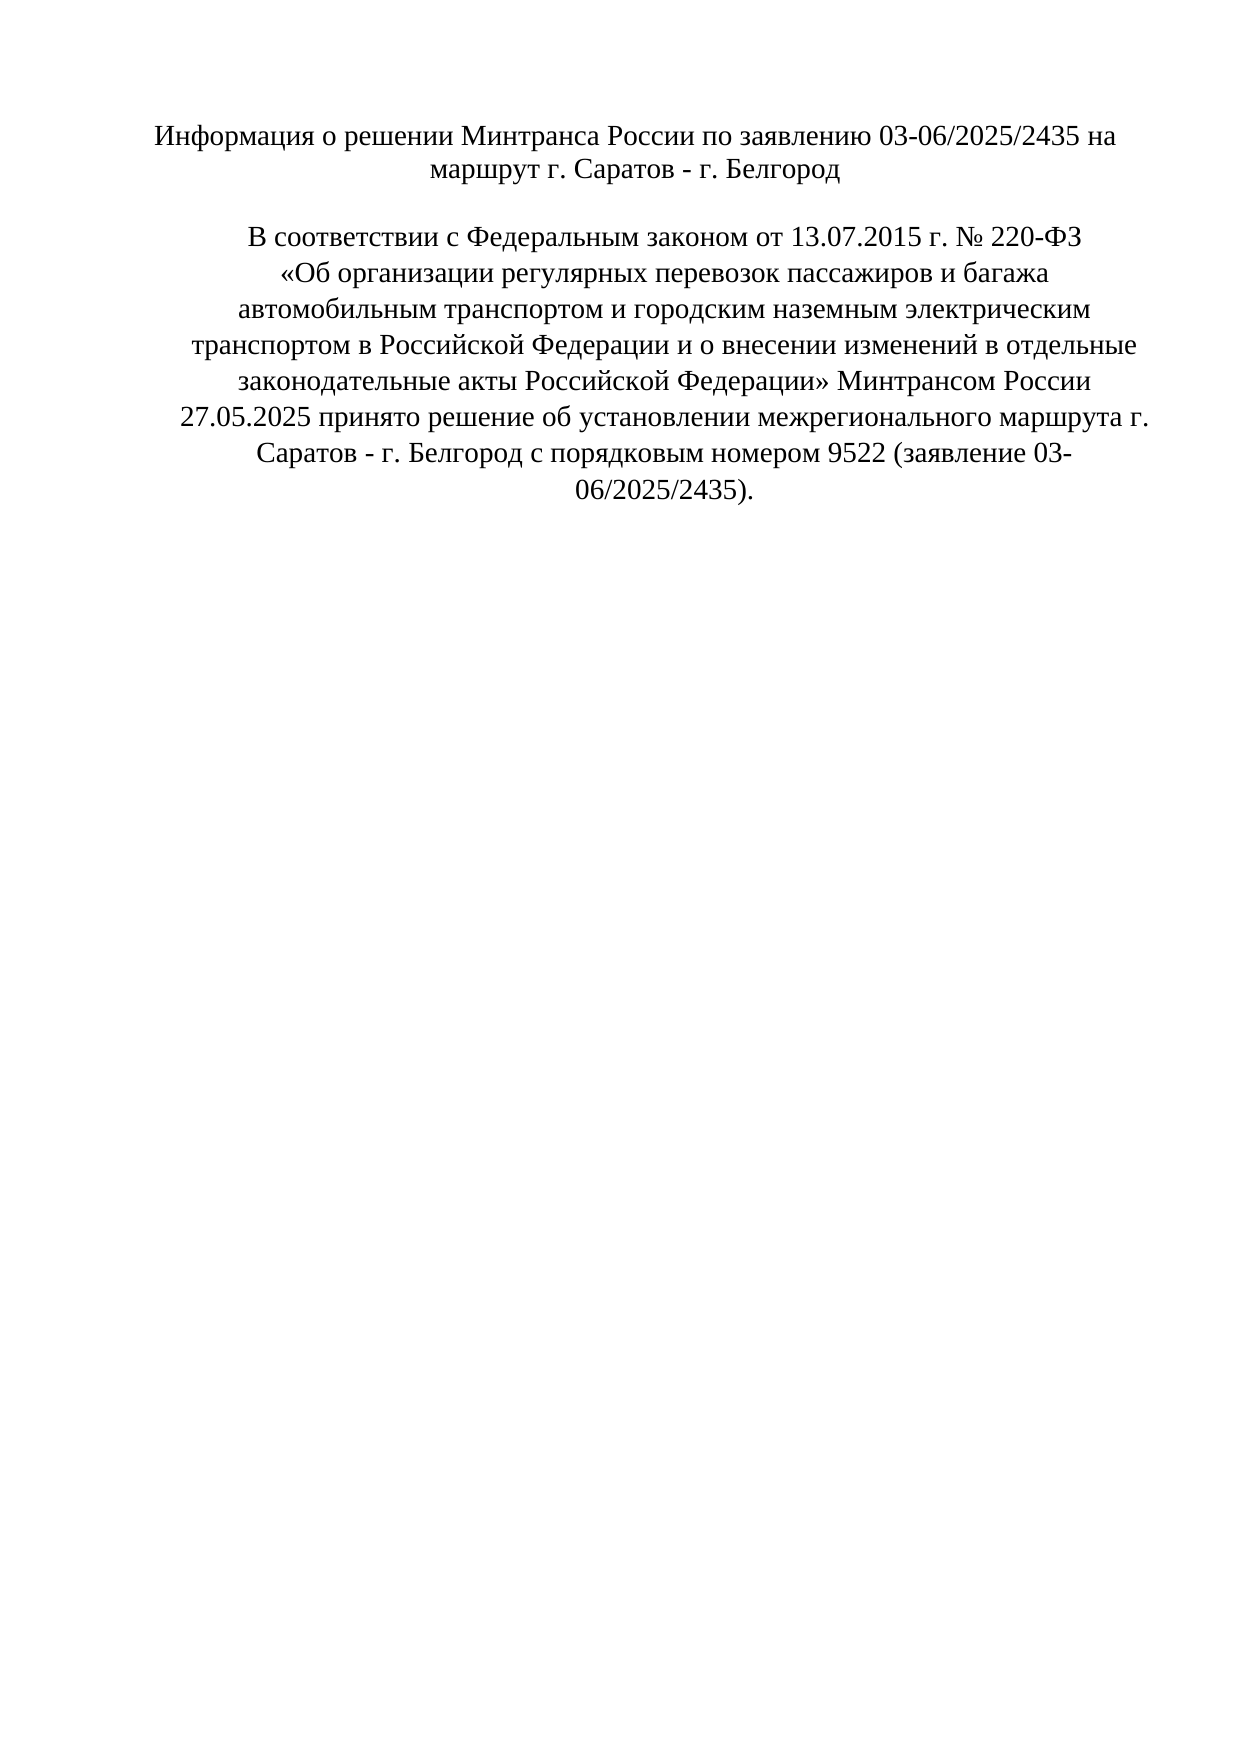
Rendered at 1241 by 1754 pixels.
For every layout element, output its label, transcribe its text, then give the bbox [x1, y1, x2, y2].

text В соответствии с Федеральным законом от 13.07.2015 г. № 220-ФЗ «Об организации регулярных перевозок пассажиров и багажа автомобильным транспортом и городским наземным электрическим транспортом в Российской Федерации и о внесении изменений в отдельные законодательные акты Российской Федерации» Минтрансом России 27.05.2025 принято решение об установлении межрегионального маршрута г. Саратов - г. Белгород с порядковым номером 9522 (заявление 03-06/2025/2435). [177, 219, 1152, 505]
text Информация о решении Минтранса России по заявлению 03-06/2025/2435 на маршрут г. Саратов - г. Белгород [118, 118, 1152, 185]
